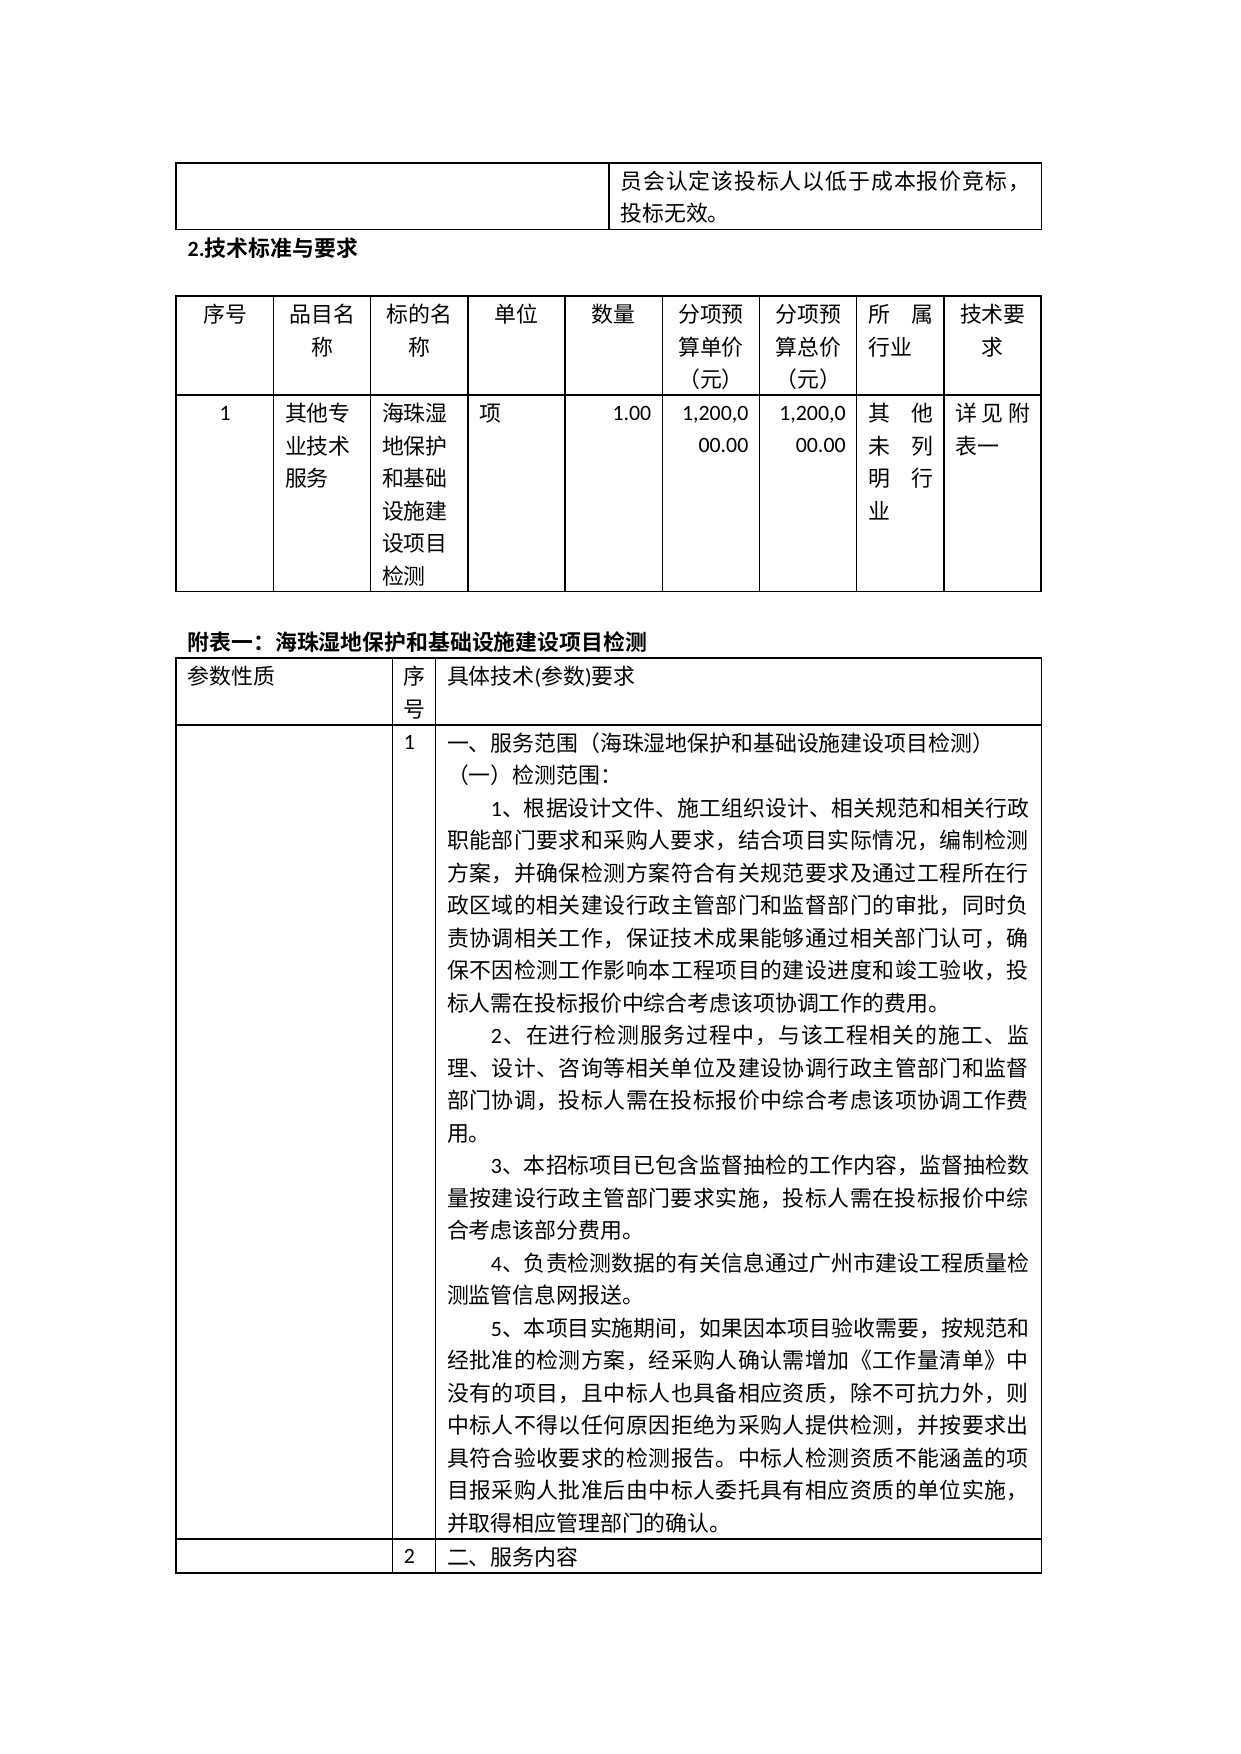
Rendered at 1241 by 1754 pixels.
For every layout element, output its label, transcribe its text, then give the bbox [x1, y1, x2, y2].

table_cell 详见附表一 [945, 396, 1040, 591]
table_cell 其他未列明行业 [857, 396, 943, 591]
table_cell 1,200,000.00 [663, 396, 759, 591]
table_header 所属行业 [857, 297, 943, 394]
table_header 品目名称 [274, 297, 370, 394]
table_header 序号 [177, 297, 273, 394]
table_cell 1.00 [566, 396, 662, 591]
table_header 参数性质 [177, 659, 392, 724]
table_cell 一、服务范围（海珠湿地保护和基础设施建设项目检测） （一）检测范围： 1、根据设计文件、施工组织设计、相关规范和相关行政职能部门要求和采购人要求，结合项目实际情况，编制检测方案，并确保检测方案符合有关规范要求及通过工程所在行政区域的相关建设行政主管部门和监督部门的审批，同时负责协调相关工作，保证技术成果能够通过相关部门认可，确保不因检测工作影响本工程项目的建设进度和竣工验收，投标人需在投标报价中综合考虑该项协调工作的费用。 2、在进行检测服务过程中，与该工程相关的施工、监理、设计、咨询等相关单位及建设协调行政主管部门和监督部门协调，投标人需在投标报价中综合考虑该项协调工作费用。 3、本招标项目已包含监督抽检的工作内容，监督抽检数量按建设行政主管部门要求实施，投标人需在投标报价中综合考虑该部分费用。 4、负责检测数据的有关信息通过广州市建设工程质量检测监管信息网报送。 5、本项目实施期间，如果因本项目验收需要，按规范和经批准的检测方案，经采购人确认需增加《工作量清单》中没有的项目，且中标人也具备相应资质，除不可抗力外，则中标人不得以任何原因拒绝为采购人提供检测，并按要求出具符合验收要求的检测报告。中标人检测资质不能涵盖的项目报采购人批准后由中标人委托具有相应资质的单位实施，并取得相应管理部门的确认。 [436, 726, 1041, 1538]
table_header 数量 [566, 297, 662, 394]
table_cell 1 [177, 396, 273, 591]
table_header 技术要求 [945, 297, 1040, 394]
table_cell 1 [393, 726, 435, 1538]
table_cell 2 [393, 1540, 435, 1572]
table_header 分项预算总价（元） [760, 297, 856, 394]
table_cell 其他专业技术服务 [274, 396, 370, 591]
table_header 具体技术(参数)要求 [436, 659, 1041, 724]
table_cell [436, 1540, 1041, 1572]
table_cell 海珠湿地保护和基础设施建设项目检测 [371, 396, 467, 591]
table_header 标的名称 [371, 297, 467, 394]
table_cell [177, 726, 392, 1538]
table_header 分项预算单价（元） [663, 297, 759, 394]
table_cell 项 [469, 396, 564, 591]
table_cell 其他 [177, 164, 608, 228]
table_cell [610, 164, 1041, 228]
text 附表一：海珠湿地保护和基础设施建设项目检测 [187, 625, 1053, 657]
table_header 单位 [469, 297, 564, 394]
text 2.技术标准与要求 [187, 230, 1053, 263]
table_cell 1,200,000.00 [760, 396, 856, 591]
table_header 序号 [393, 659, 435, 724]
table_cell [177, 1540, 392, 1572]
